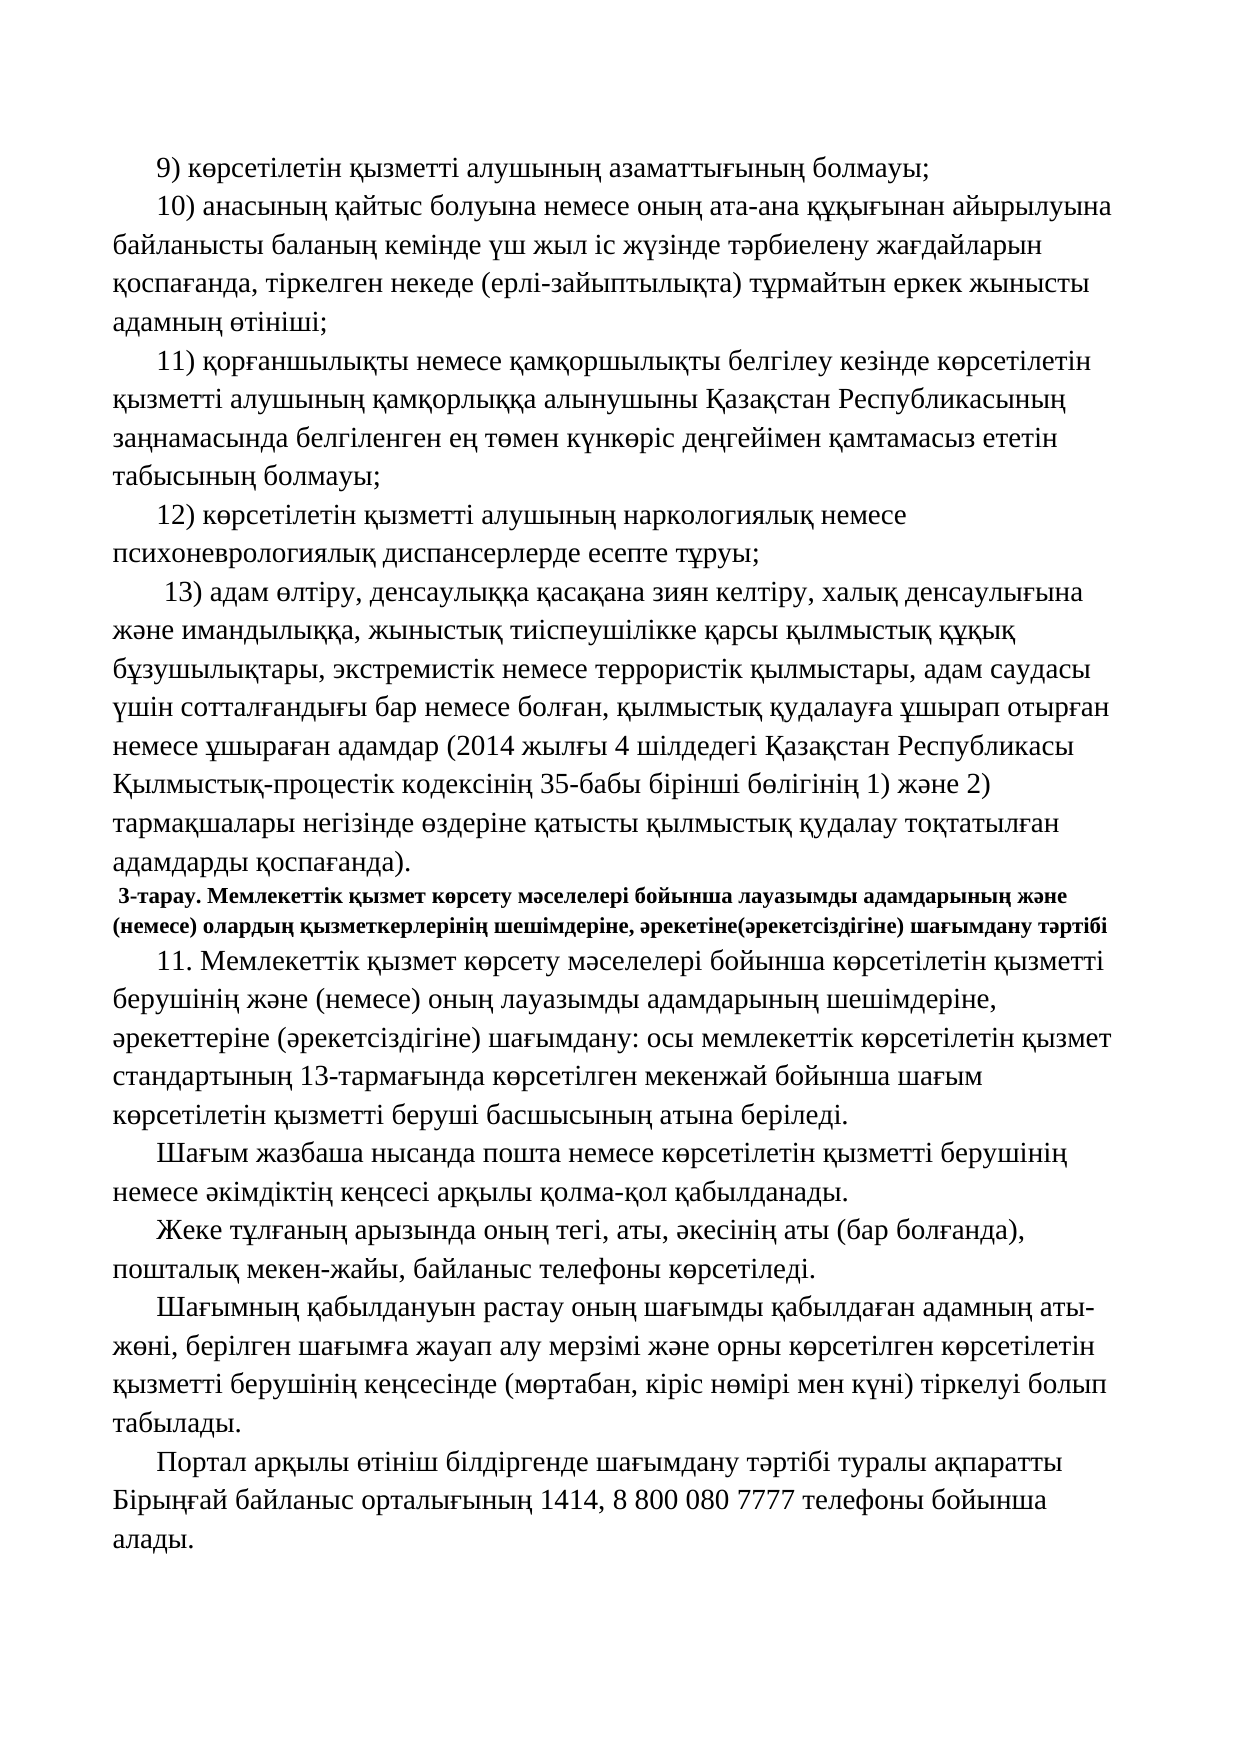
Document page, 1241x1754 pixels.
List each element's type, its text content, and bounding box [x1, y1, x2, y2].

text Портал арқылы өтініш білдіргенде шағымдану тәртібі туралы ақпаратты Бірыңғай байланыс орталығының 1414, 8 800 080 7777 телефоны бойынша алады. [112, 1444, 1128, 1554]
text 11. Мемлекеттік қызмет көрсету мәселелері бойынша көрсетілетін қызметті берушінің және (немесе) оның лауазымды адамдарының шешімдеріне, әрекеттеріне (әрекетсіздігіне) шағымдану: осы мемлекеттік көрсетілетін қызмет стандартының 13-тармағында көрсетілген мекенжай бойынша шағым көрсетілетін қызметті беруші басшысының атына беріледі. [112, 943, 1128, 1130]
text 12) көрсетілетін қызметті алушының наркологиялық немесе психоневрологиялық диспансерлерде есепте тұруы; [112, 497, 1128, 569]
text Шағым жазбаша нысанда пошта немесе көрсетілетін қызметті берушінің немесе әкімдіктің кеңсесі арқылы қолма-қол қабылданады. [112, 1135, 1128, 1207]
text 10) анасының қайтыс болуына немесе оның ата-ана құқығынан айырылуына байланысты баланың кемінде үш жыл іс жүзінде тәрбиелену жағдайларын қоспағанда, тіркелген некеде (ерлі-зайыптылықта) тұрмайтын еркек жынысты адамның өтініші; [112, 188, 1128, 338]
text 9) көрсетілетін қызметті алушының азаматтығының болмауы; [112, 150, 1128, 183]
text Жеке тұлғаның арызында оның тегі, аты, әкесінің аты (бар болғанда), пошталық мекен-жайы, байланыс телефоны көрсетіледі. [112, 1212, 1128, 1284]
text 3-тарау. Мемлекеттік қызмет көрсету мәселелері бойынша лауазымды адамдарының және (немесе) олардың қызметкерлерінің шешімдеріне, әрекетіне(әрекетсіздігіне) шағымдану тәртібі [112, 882, 1128, 939]
text 11) қорғаншылықты немесе қамқоршылықты белгілеу кезінде көрсетілетін қызметті алушының қамқорлыққа алынушыны Қазақстан Республикасының заңнамасында белгіленген ең төмен күнкөріс деңгейімен қамтамасыз ететін табысының болмауы; [112, 343, 1128, 492]
text Шағымның қабылдануын растау оның шағымды қабылдаған адамның аты-жөні, берілген шағымға жауап алу мерзімі және орны көрсетілген көрсетілетін қызметті берушінің кеңсесінде (мөртабан, кіріс нөмірі мен күні) тіркелуі болып табылады. [112, 1289, 1128, 1439]
text 13) адам өлтіру, денсаулыққа қасақана зиян келтіру, халық денсаулығына және имандылыққа, жыныстық тиіспеушілікке қарсы қылмыстық құқық бұзушылықтары, экстремистік немесе террористік қылмыстары, адам саудасы үшін сотталғандығы бар немесе болған, қылмыстық қудалауға ұшырап отырған немесе ұшыраған адамдар (2014 жылғы 4 шілдедегі Қазақстан Республикасы Қылмыстық-процестік кодексінің 35-бабы бірінші бөлігінің 1) және 2) тармақшалары негізінде өздеріне қатысты қылмыстық қудалау тоқтатылған адамдарды қоспағанда). [112, 574, 1128, 877]
